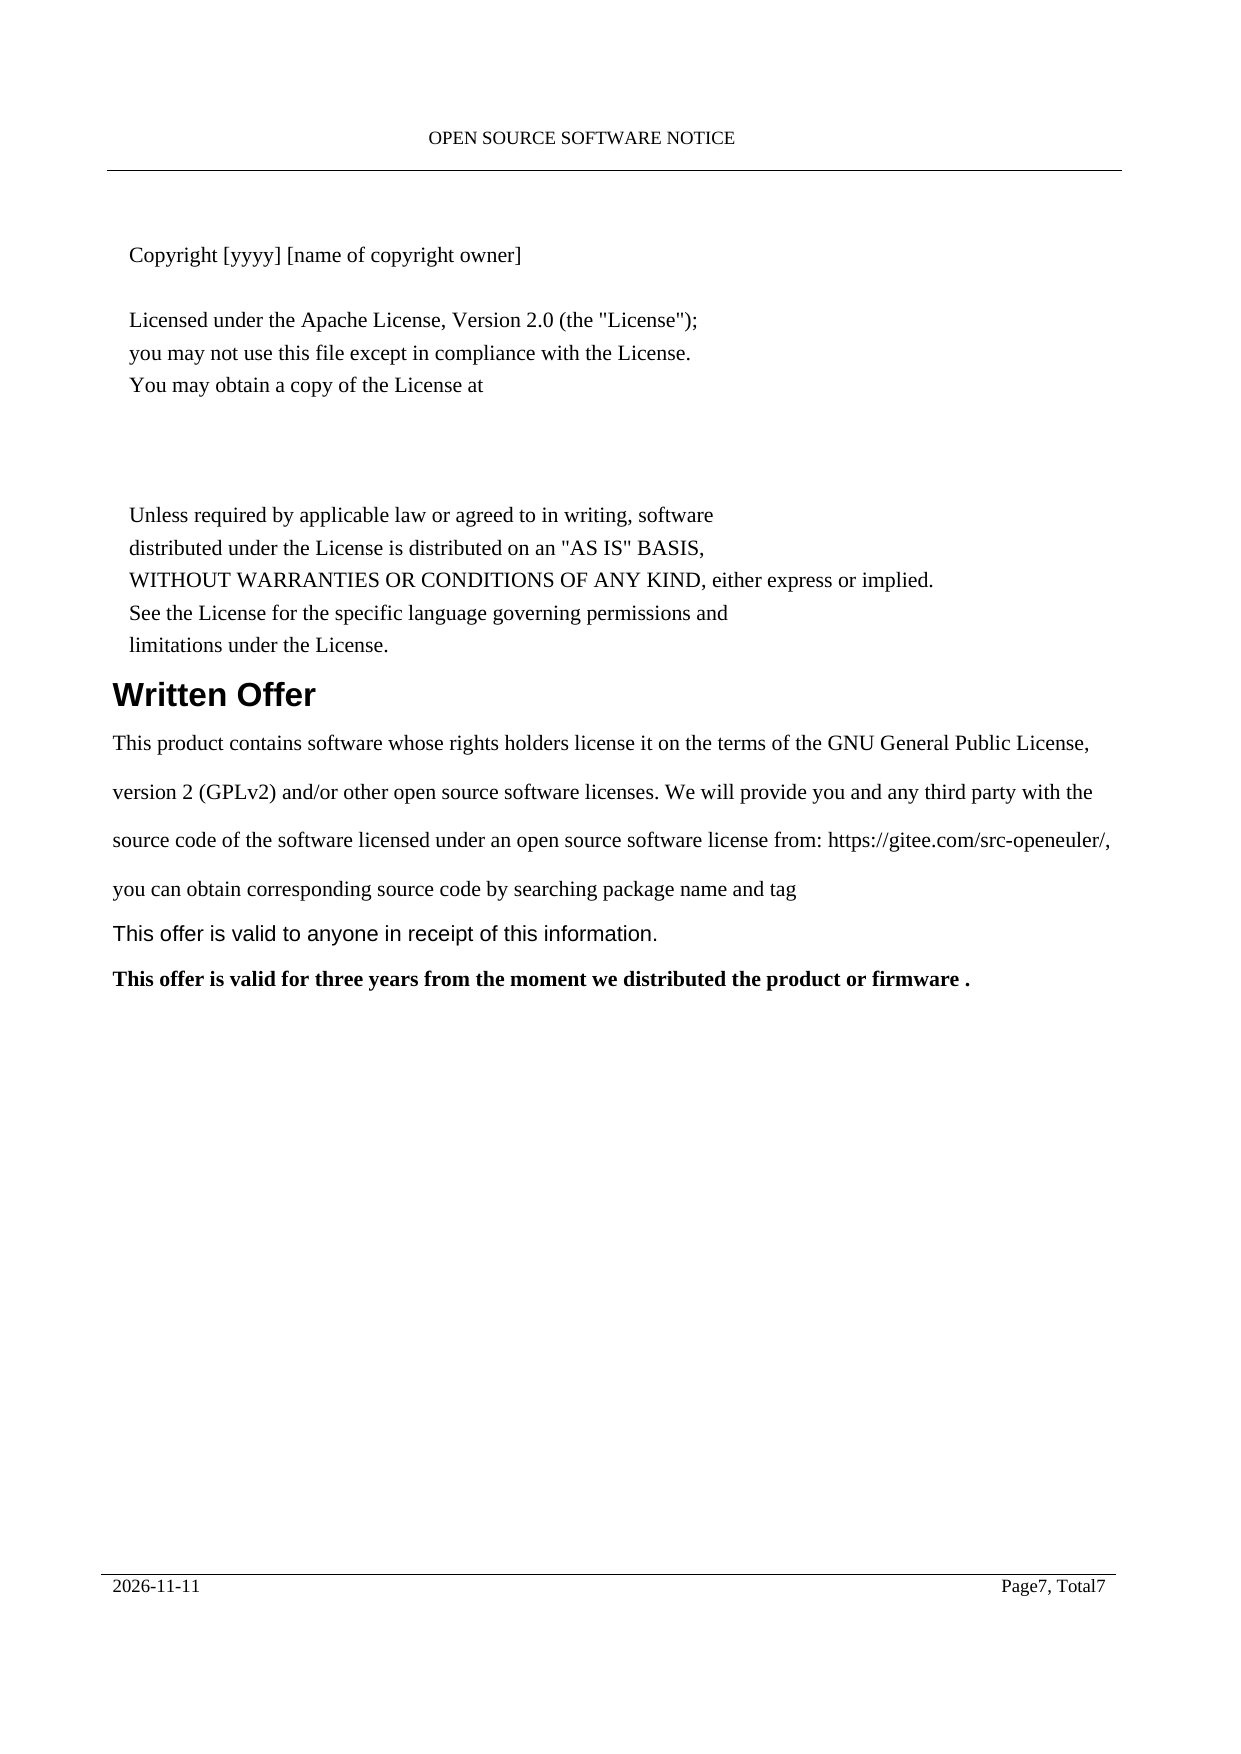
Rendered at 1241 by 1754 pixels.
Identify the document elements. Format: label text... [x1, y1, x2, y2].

text Written Offer [112, 661, 1128, 726]
text This offer is valid for three years from the moment we distributed the product or firmware . [112, 963, 1128, 995]
text This product contains software whose rights holders license it on the terms of the GNU General Public License, version 2 (GPLv2) and/or other open source software licenses. We will provide you and any third party with the source code of the software licensed under an open source software license from: https://gitee.com/src-openeuler/, you can obtain corresponding source code by searching package name and tag [112, 726, 1128, 905]
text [112, 206, 1128, 661]
text This offer is valid to anyone in receipt of this information. [112, 918, 1128, 950]
